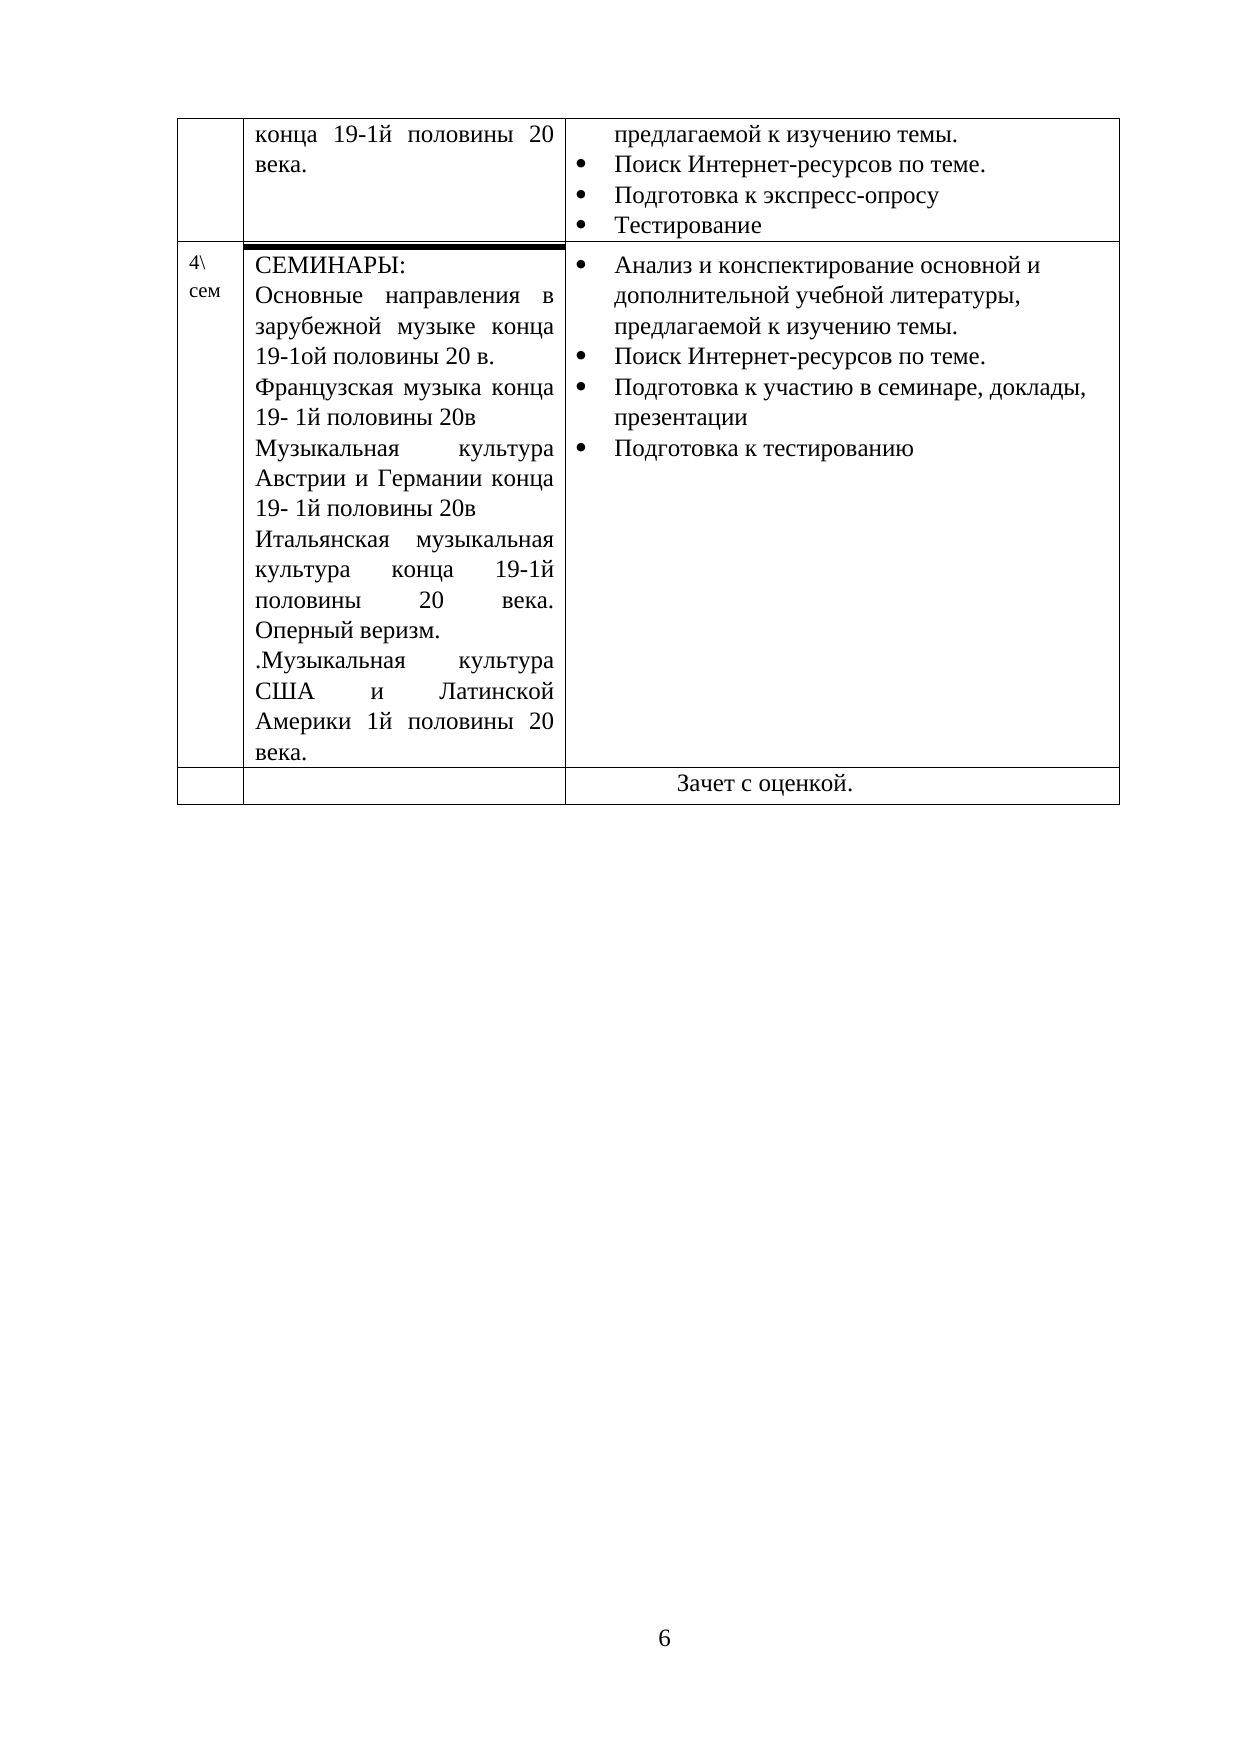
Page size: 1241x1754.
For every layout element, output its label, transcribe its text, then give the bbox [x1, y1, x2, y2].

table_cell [566, 119, 1119, 241]
table_cell Зачет с оценкой. [566, 768, 1119, 804]
table_cell 4\ сем [178, 242, 243, 767]
table_cell Анализ и конспектирование основной и дополнительной учебной литературы, предлагаемой к изучению темы. Поиск Интернет-ресурсов по теме. Подготовка к участию в семинаре, доклады, презентации Подготовка к тестированию [566, 242, 1119, 767]
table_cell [244, 119, 565, 241]
table_cell СЕМИНАРЫ: Основные направления в зарубежной музыке конца 19-1ой половины 20 в. Французская музыка конца 19- 1й половины 20в Музыкальная культура Австрии и Германии конца 19- 1й половины 20в Итальянская музыкальная культура конца 19-1й половины 20 века. Оперный веризм. .Музыкальная культура США и Латинской Америки 1й половины 20 века. [244, 250, 565, 767]
table_cell [244, 768, 565, 804]
table_cell [178, 768, 243, 804]
